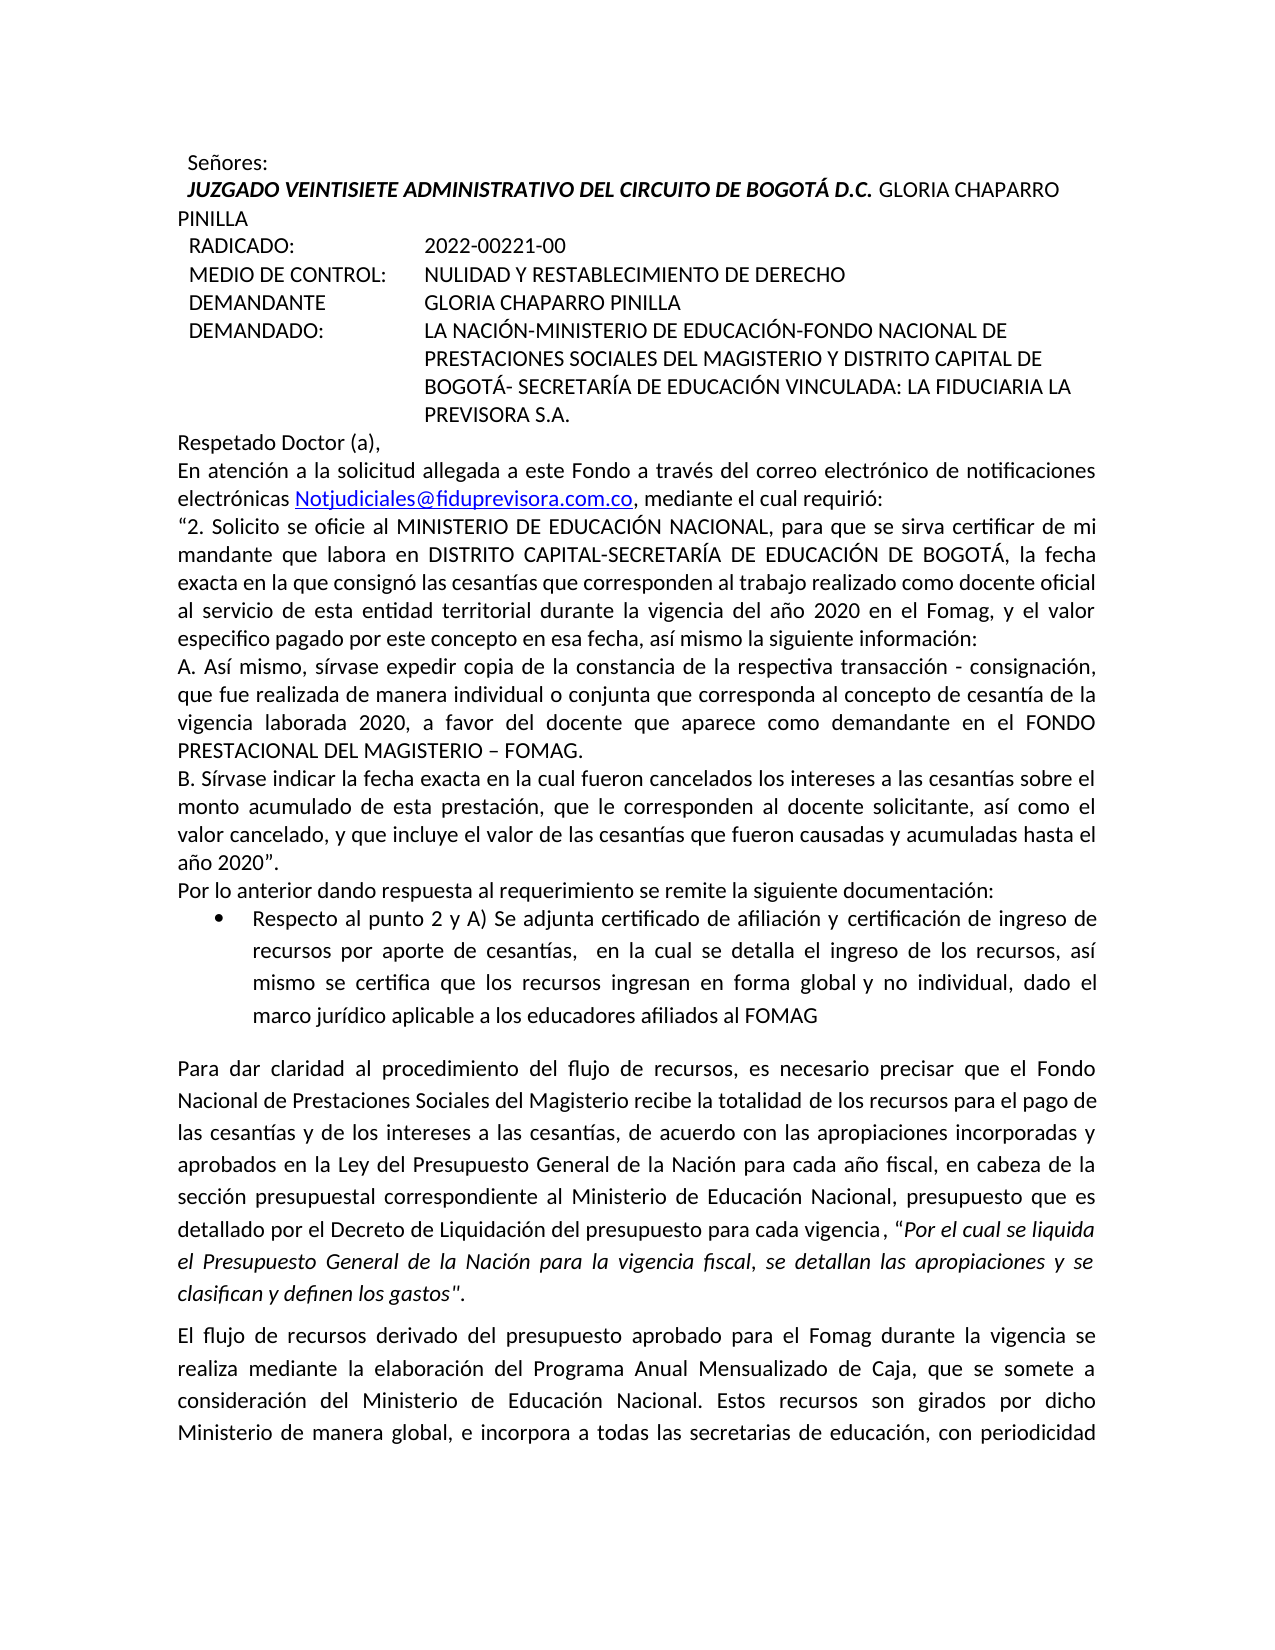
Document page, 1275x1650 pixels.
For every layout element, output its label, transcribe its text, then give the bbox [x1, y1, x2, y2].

text JUZGADO VEINTISIETE ADMINISTRATIVO DEL CIRCUITO DE BOGOTÁ D.C. GLORIA CHAPARRO PINILLA [177, 176, 1098, 232]
table_header 2022-00221-00 [413, 232, 1097, 260]
text “2. Solicito se oficie al MINISTERIO DE EDUCACIÓN NACIONAL, para que se sirva certificar de mi mandante que labora en DISTRITO CAPITAL-SECRETARÍA DE EDUCACIÓN DE BOGOTÁ, la fecha exacta en la que consignó las cesantías que corresponden al trabajo realizado como docente oficial al servicio de esta entidad territorial durante la vigencia del año 2020 en el Fomag, y el valor especifico pagado por este concepto en esa fecha, así mismo la siguiente información: [177, 512, 1098, 652]
table_header RADICADO: [177, 232, 413, 260]
table_cell LA NACIÓN-MINISTERIO DE EDUCACIÓN-FONDO NACIONAL DE PRESTACIONES SOCIALES DEL MAGISTERIO Y DISTRITO CAPITAL DE BOGOTÁ- SECRETARÍA DE EDUCACIÓN VINCULADA: LA FIDUCIARIA LA PREVISORA S.A. [413, 316, 1097, 428]
text Para dar claridad al procedimiento del flujo de recursos, es necesario precisar que el Fondo Nacional de Prestaciones Sociales del Magisterio recibe la totalidad de los recursos para el pago de las cesantías y de los intereses a las cesantías, de acuerdo con las apropiaciones incorporadas y aprobados en la Ley del Presupuesto General de la Nación para cada año fiscal, en cabeza de la sección presupuestal correspondiente al Ministerio de Educación Nacional, presupuesto que es detallado por el Decreto de Liquidación del presupuesto para cada vigencia, “Por el cual se liquida el Presupuesto General de la Nación para la vigencia fiscal, se detallan las apropiaciones y se clasifican y definen los gastos". [177, 1054, 1098, 1307]
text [177, 1322, 1098, 1446]
table_cell DEMANDADO: [177, 316, 413, 428]
text B. Sírvase indicar la fecha exacta en la cual fueron cancelados los intereses a las cesantías sobre el monto acumulado de esta prestación, que le corresponden al docente solicitante, así como el valor cancelado, y que incluye el valor de las cesantías que fueron causadas y acumuladas hasta el año 2020”. [177, 764, 1098, 876]
text Por lo anterior dando respuesta al requerimiento se remite la siguiente documentación: [177, 876, 1098, 904]
table_cell DEMANDANTE [177, 288, 413, 316]
table_cell MEDIO DE CONTROL: [177, 260, 413, 288]
text Señores: [177, 148, 1098, 176]
list Respecto al punto 2 y A) Se adjunta certificado de afiliación y certificación de ingreso de recursos por aporte de cesantías, en la cual se detalla el ingreso de los recursos, así mismo se certifica que los recursos ingresan en forma global y no individual, dado el marco jurídico aplicable a los educadores afiliados al FOMAG [215, 904, 1098, 1029]
text Respetado Doctor (a), [177, 428, 1098, 456]
text En atención a la solicitud allegada a este Fondo a través del correo electrónico de notificaciones electrónicas Notjudiciales@fiduprevisora.com.co, mediante el cual requirió: [177, 456, 1098, 512]
table_cell NULIDAD Y RESTABLECIMIENTO DE DERECHO [413, 260, 1097, 288]
text A. Así mismo, sírvase expedir copia de la constancia de la respectiva transacción - consignación, que fue realizada de manera individual o conjunta que corresponda al concepto de cesantía de la vigencia laborada 2020, a favor del docente que aparece como demandante en el FONDO PRESTACIONAL DEL MAGISTERIO – FOMAG. [177, 652, 1098, 764]
table_cell GLORIA CHAPARRO PINILLA [413, 288, 1097, 316]
